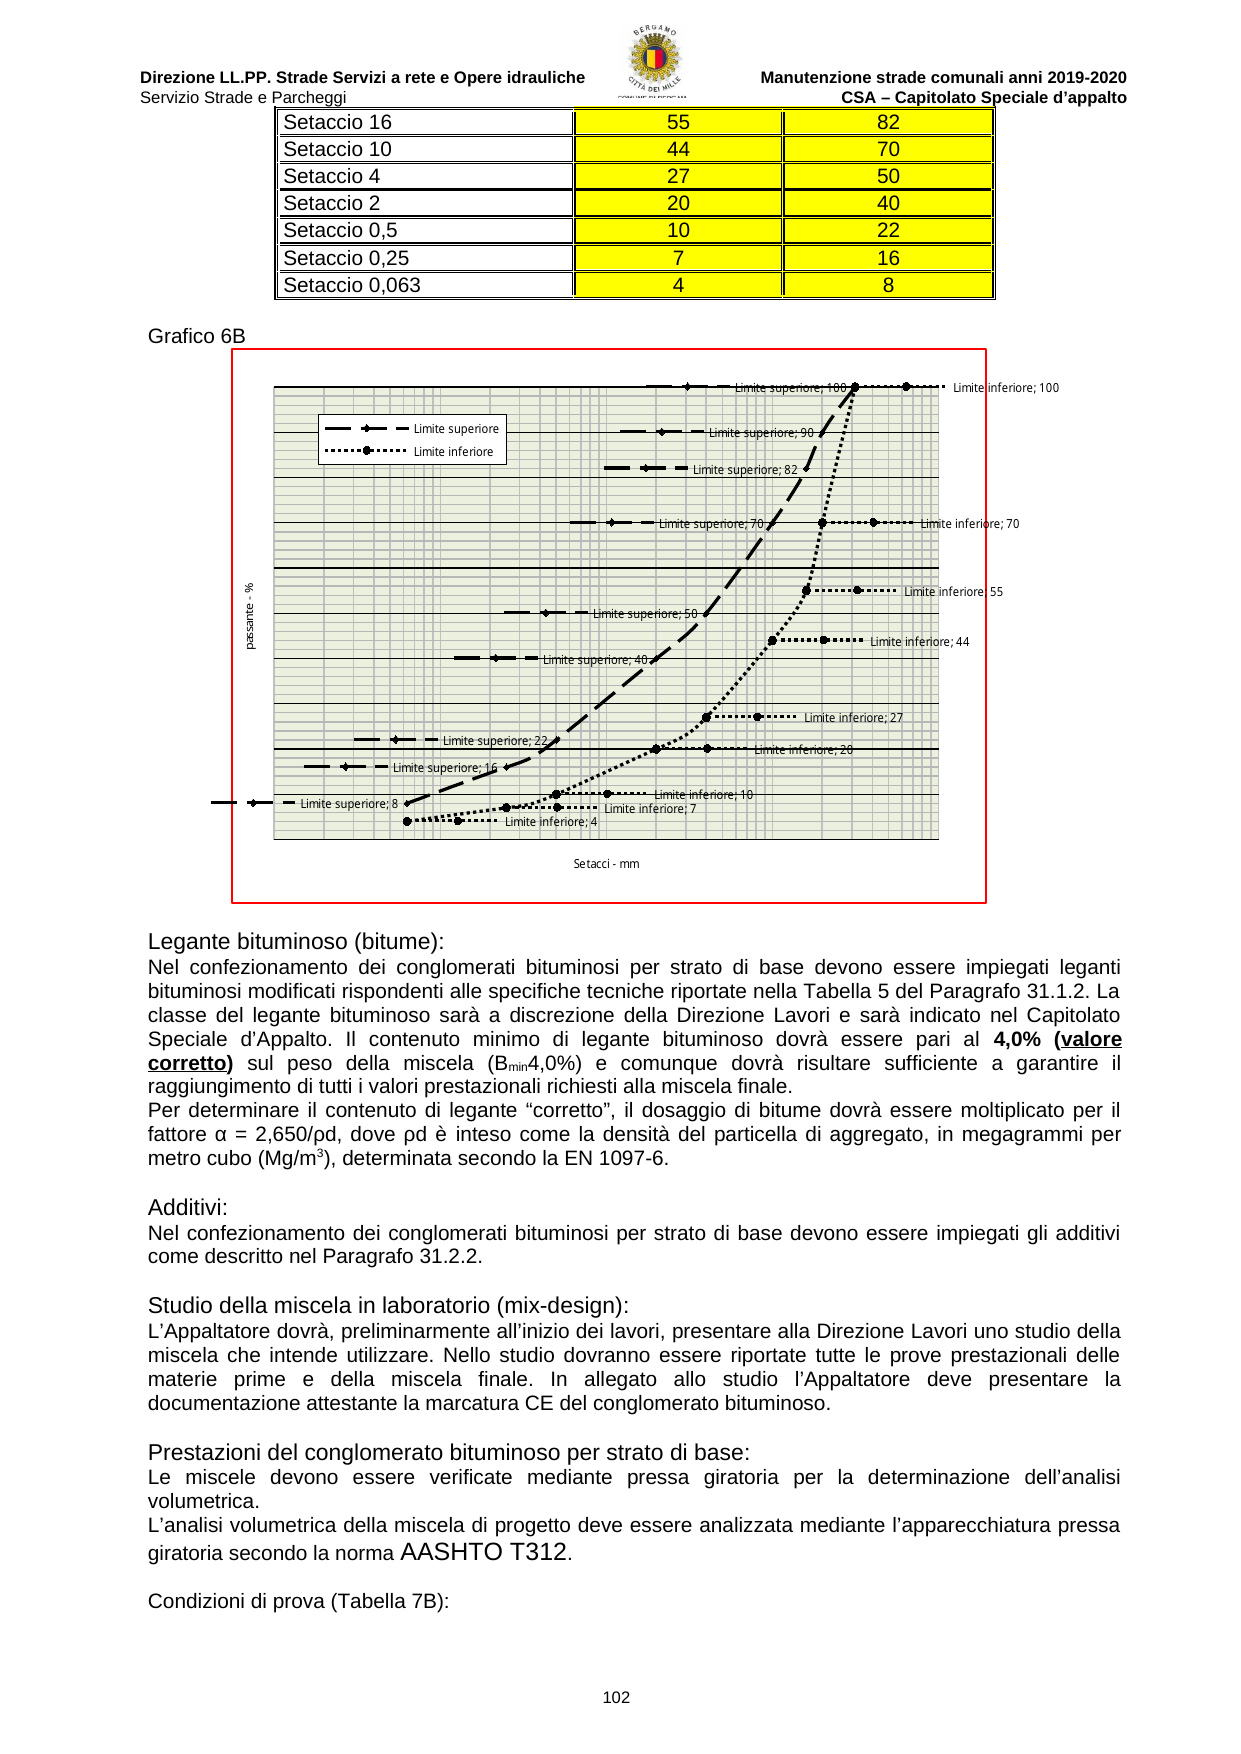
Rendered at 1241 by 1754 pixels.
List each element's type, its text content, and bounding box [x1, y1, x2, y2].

text L’Appaltatore dovrà, preliminarmente all’inizio dei lavori, presentare alla Direzione Lavori uno studio della miscela che intende utilizzare. Nello studio dovranno essere riportate tutte le prove prestazionali delle materie prime e della miscela finale. In allegato allo studio l’Appaltatore deve presentare la documentazione attestante la marcatura CE del conglomerato bituminoso. [148, 1319, 1122, 1414]
text Le miscele devono essere verificate mediante pressa giratoria per la determinazione dell’analisi volumetrica. [148, 1465, 1122, 1513]
text Prestazioni del conglomerato bituminoso per strato di base: [148, 1438, 1122, 1465]
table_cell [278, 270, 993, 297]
text Nel confezionamento dei conglomerati bituminosi per strato di base devono essere impiegati gli additivi come descritto nel Paragrafo 31.2.2. [148, 1220, 1122, 1268]
text Grafico 6B [148, 324, 1122, 348]
text Condizioni di prova (Tabella 7B): [148, 1589, 1122, 1613]
text Additivi: [148, 1194, 1122, 1220]
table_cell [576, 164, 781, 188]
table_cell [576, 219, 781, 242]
text Legante bituminoso (bitume): [148, 928, 1122, 954]
text Studio della miscela in laboratorio (mix-design): [148, 1292, 1122, 1319]
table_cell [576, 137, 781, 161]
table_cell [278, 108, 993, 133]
text L’analisi volumetrica della miscela di progetto deve essere analizzata mediante l’apparecchiatura pressa giratoria secondo la norma AASHTO T312. [148, 1513, 1122, 1565]
text Per determinare il contenuto di legante “corretto”, il dosaggio di bitume dovrà essere moltiplicato per il fattore α = 2,650/ρd, dove ρd è inteso come la densità del particella di aggregato, in megagrammi per metro cubo (Mg/m3), determinata secondo la EN 1097-6. [148, 1098, 1122, 1170]
text Nel confezionamento dei conglomerati bituminosi per strato di base devono essere impiegati leganti bituminosi modificati rispondenti alle specifiche tecniche riportate nella Tabella 5 del Paragrafo 31.1.2. La classe del legante bituminoso sarà a discrezione della Direzione Lavori e sarà indicato nel Capitolato Speciale d’Appalto. Il contenuto minimo di legante bituminoso dovrà essere pari al 4,0% (valore corretto) sul peso della miscela (Bmin4,0%) e comunque dovrà risultare sufficiente a garantire il raggiungimento di tutti i valori prestazionali richiesti alla miscela finale. [148, 954, 1122, 1098]
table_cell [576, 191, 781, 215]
picture [617, 25, 687, 97]
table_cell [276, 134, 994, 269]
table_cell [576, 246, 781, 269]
